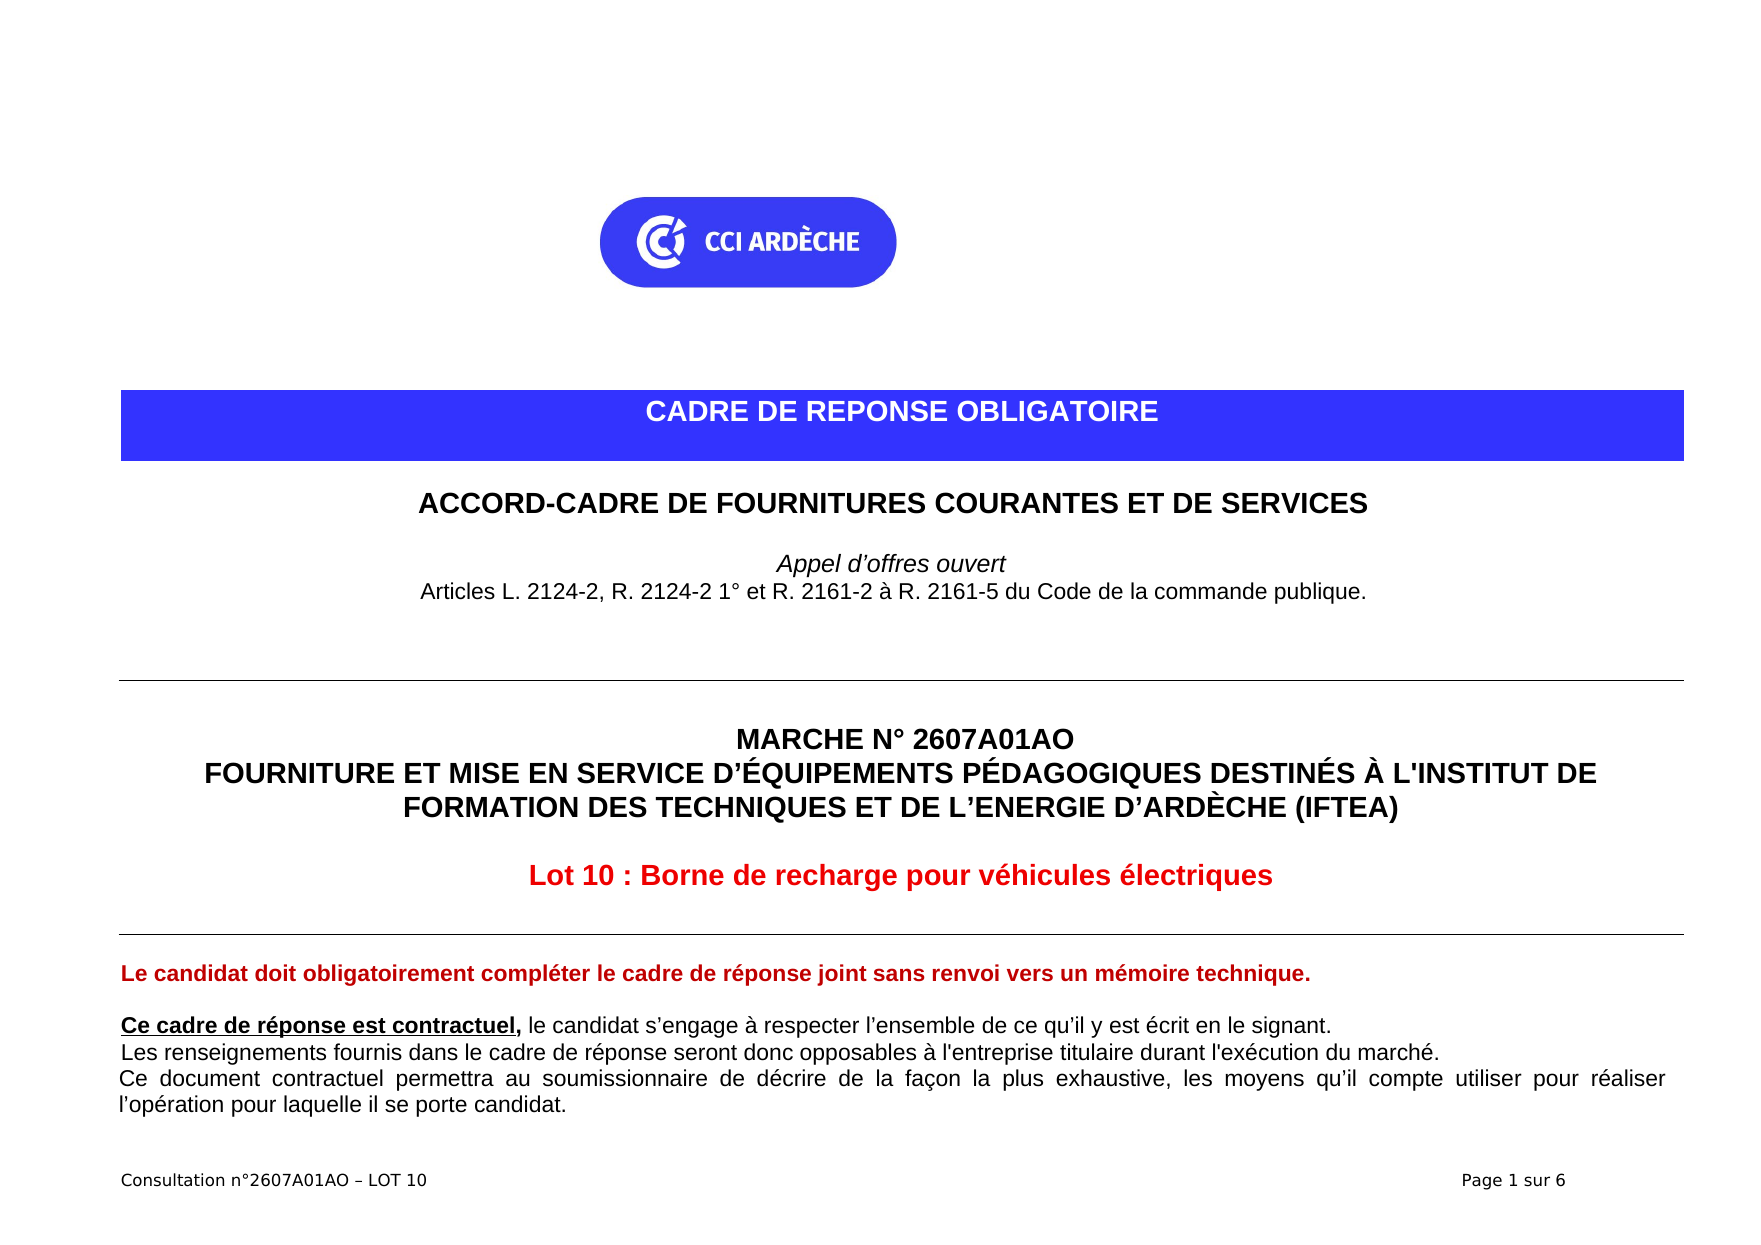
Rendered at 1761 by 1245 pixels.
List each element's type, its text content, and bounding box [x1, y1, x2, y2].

text Appel d’offres ouvert [118, 549, 1666, 578]
table_header CADRE DE REPONSE OBLIGATOIRE [121, 390, 1684, 461]
text ACCORD-CADRE DE FOURNITURES COURANTES ET DE SERVICES [118, 486, 1668, 520]
table_header MARCHE N° 2607A01AO FOURNITURE ET MISE EN SERVICE D’ÉQUIPEMENTS PÉDAGOGIQUES DESTINÉS À L'INSTITUT DE FORMATION DES TECHNIQUES ET DE L’ENERGIE D’ARDÈCHE (IFTEA) Lot 10 : Borne de recharge pour véhicules électriques [119, 681, 1684, 934]
text Les renseignements fournis dans le cadre de réponse seront donc opposables à l'entreprise titulaire durant l'exécution du marché. [121, 1039, 1666, 1065]
text Ce cadre de réponse est contractuel, le candidat s’engage à respecter l’ensemble de ce qu’il y est écrit en le signant. [121, 1012, 1666, 1039]
picture [597, 195, 898, 289]
text Le candidat doit obligatoirement compléter le cadre de réponse joint sans renvoi vers un mémoire technique. [121, 960, 1666, 986]
text Ce document contractuel permettra au soumissionnaire de décrire de la façon la plus exhaustive, les moyens qu’il compte utiliser pour réaliser l’opération pour laquelle il se porte candidat. [118, 1065, 1668, 1118]
text Articles L. 2124-2, R. 2124-2 1° et R. 2161-2 à R. 2161-5 du Code de la commande publique. [118, 578, 1668, 604]
